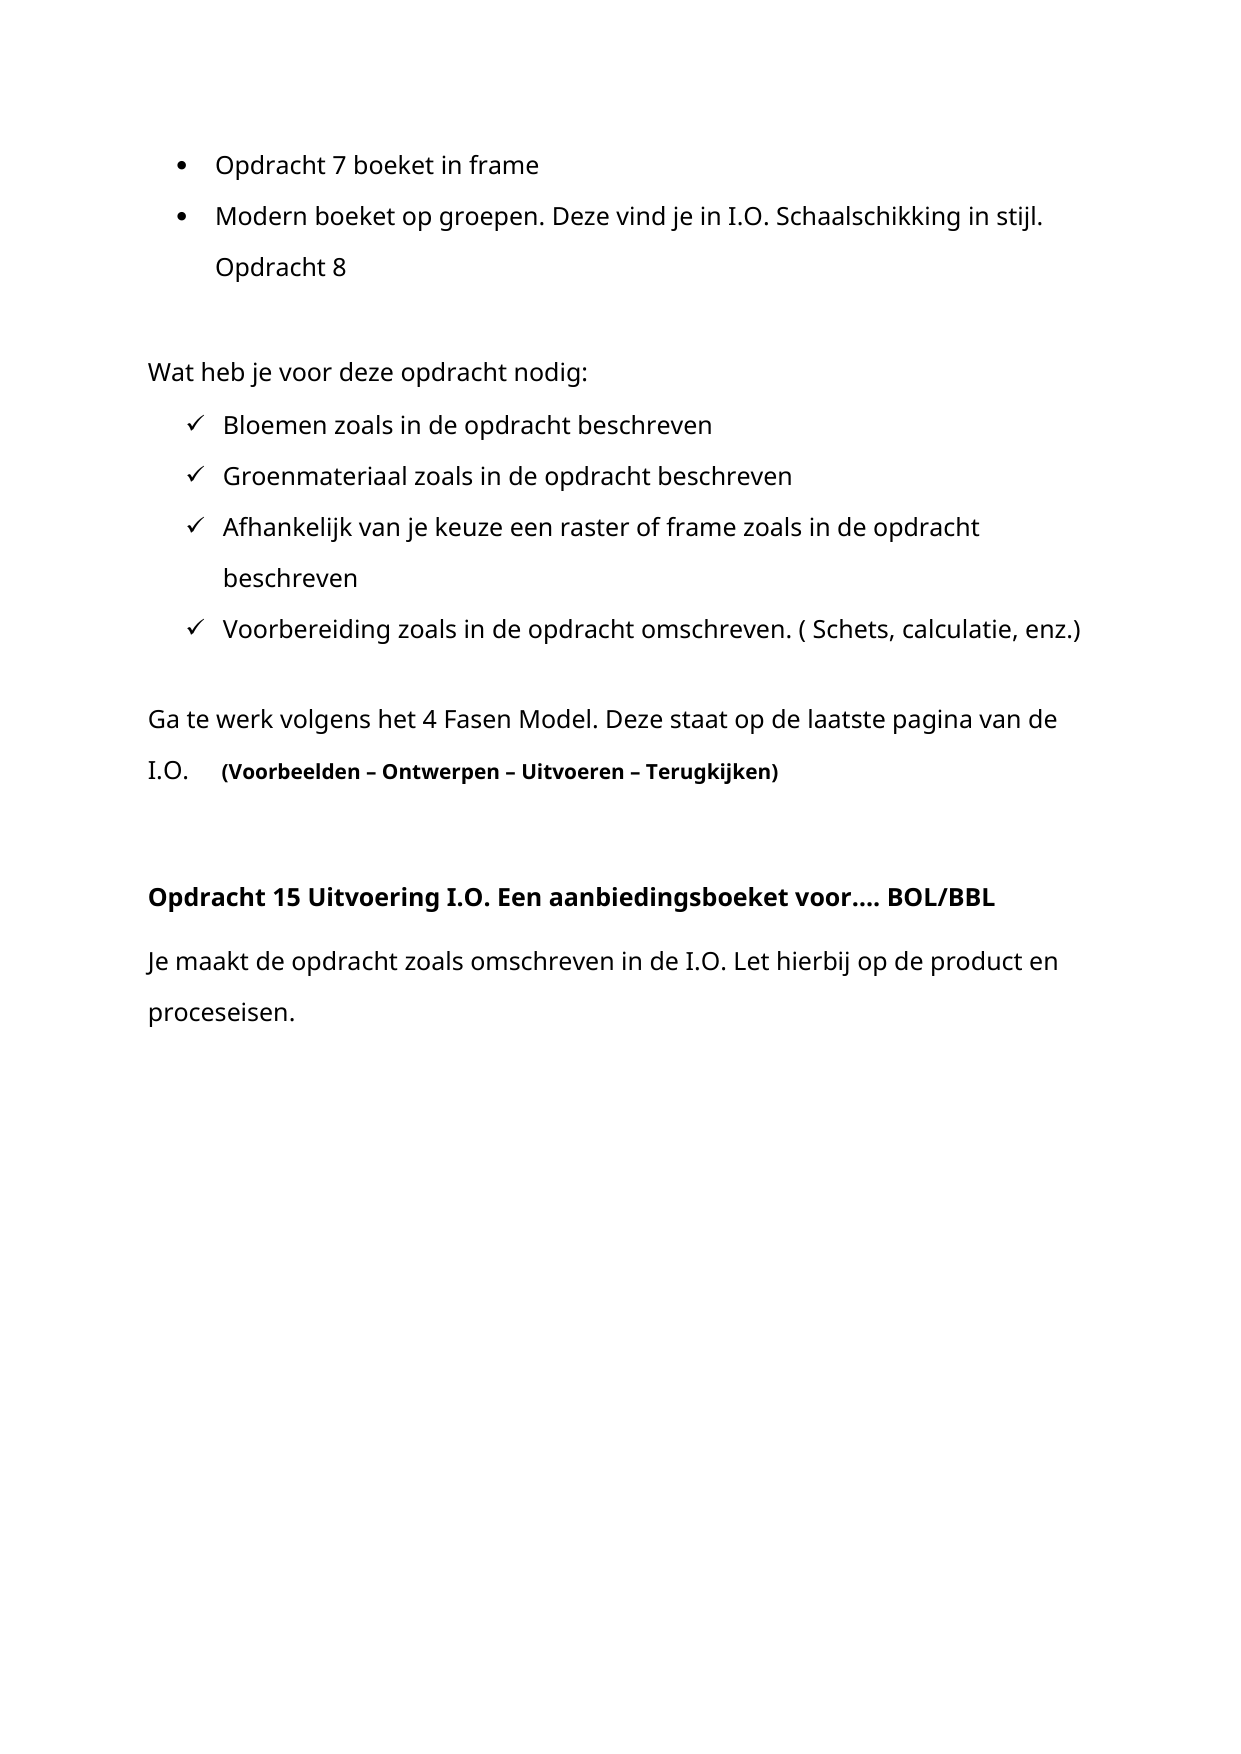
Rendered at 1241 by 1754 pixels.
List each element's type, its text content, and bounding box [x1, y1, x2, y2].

list Modern boeket op groepen. Deze vind je in I.O. Schaalschikking in stijl. Opdracht 8 [177, 199, 1093, 284]
subtitle Opdracht 15 Uitvoering I.O. Een aanbiedingsboeket voor…. BOL/BBL [148, 880, 1093, 914]
text Je maakt de opdracht zoals omschreven in de I.O. Let hierbij op de product en proceseisen. [148, 943, 1093, 1029]
list Bloemen zoals in de opdracht beschreven [185, 408, 1093, 442]
text Ga te werk volgens het 4 Fasen Model. Deze staat op de laatste pagina van de I.O. (Voorbeelden – Ontwerpen – Uitvoeren – Terugkijken) [148, 702, 1093, 787]
list Opdracht 7 boeket in frame [177, 148, 1093, 182]
list Groenmateriaal zoals in de opdracht beschreven [185, 459, 1093, 493]
list Voorbereiding zoals in de opdracht omschreven. ( Schets, calculatie, enz.) [185, 612, 1093, 646]
list Afhankelijk van je keuze een raster of frame zoals in de opdracht beschreven [185, 510, 1093, 595]
text Wat heb je voor deze opdracht nodig: [148, 354, 1093, 388]
